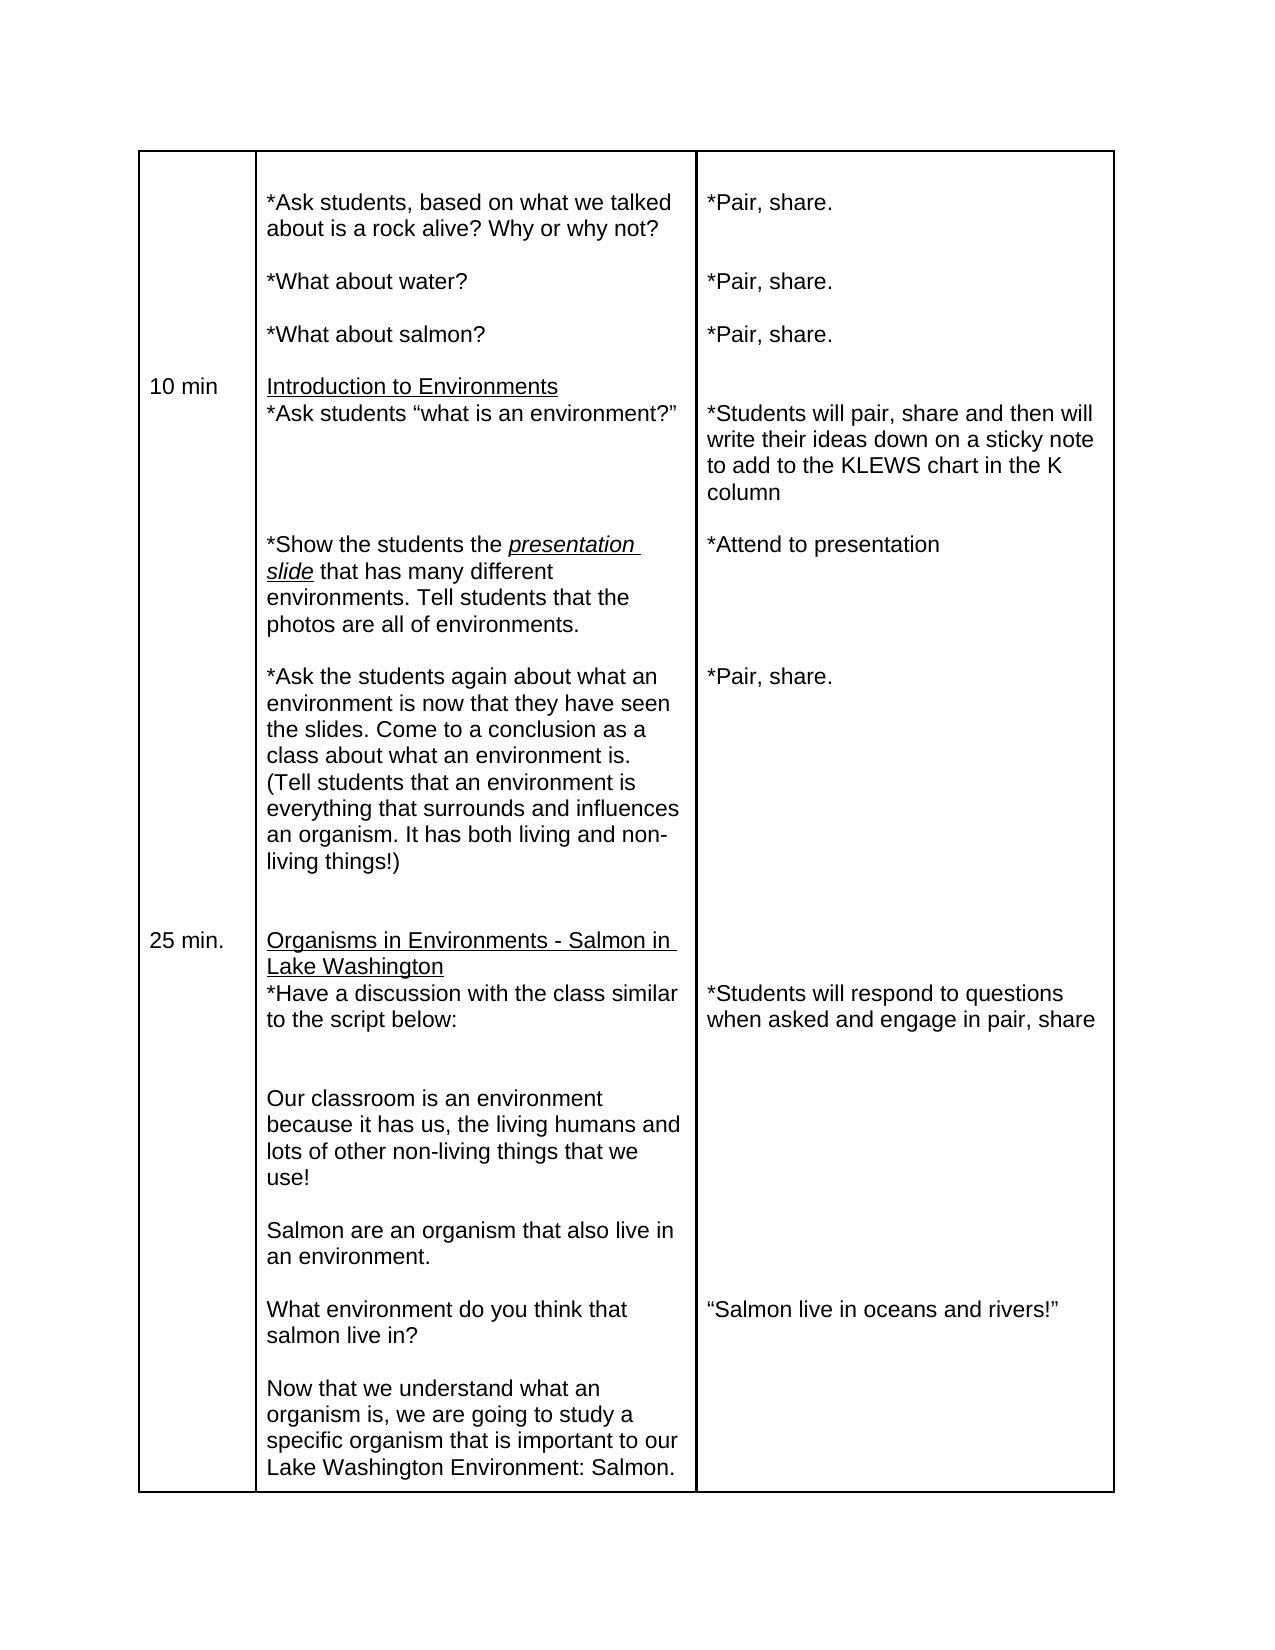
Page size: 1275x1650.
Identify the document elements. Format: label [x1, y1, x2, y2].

table_cell [257, 152, 695, 1491]
table_cell [698, 152, 1113, 1491]
table_cell [140, 152, 255, 1491]
